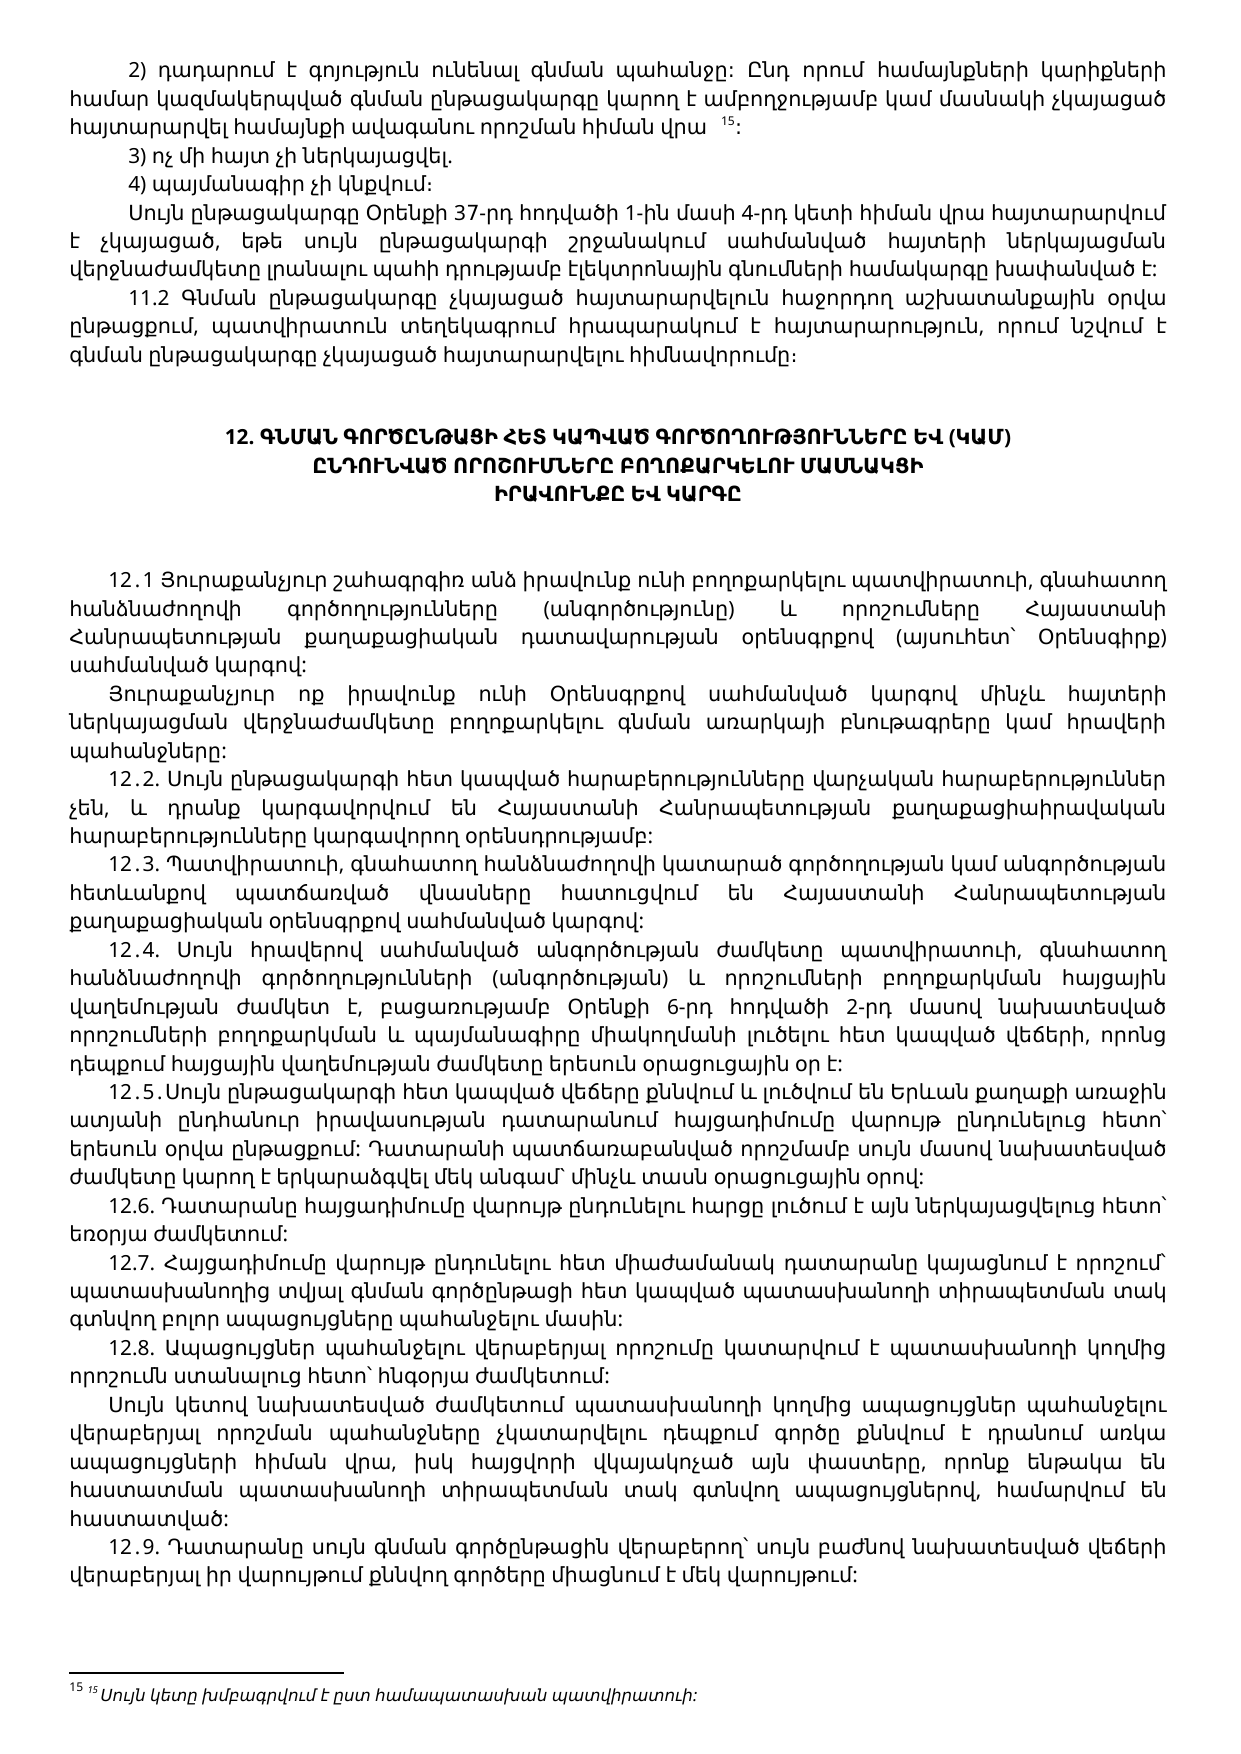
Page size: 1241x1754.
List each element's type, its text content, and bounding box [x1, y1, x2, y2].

text 12․2. Սույն ընթացակարգի հետ կապված հարաբերությունները վարչական հարաբերություններ չեն, և դրանք կարգավորվում են Հայաստանի Հանրապետության քաղաքացիաիրավական հարաբերությունները կարգավորող օրենսդրությամբ: [69, 764, 1167, 849]
text 12․1 Յուրաքանչյուր շահագրգիռ անձ իրավունք ունի բողոքարկելու պատվիրատուի, գնահատող հանձնաժողովի գործողությունները (անգործությունը) և որոշումները Հայաստանի Հանրապետության քաղաքացիական դատավարության օրենսգրքով (այսուհետ՝ Օրենսգիրք) սահմանված կարգով: [69, 565, 1167, 679]
text 12․3. Պատվիրատուի, գնահատող հանձնաժողովի կատարած գործողության կամ անգործության հետևանքով պատճառված վնասները հատուցվում են Հայաստանի Հանրապետության քաղաքացիական օրենսգրքով սահմանված կարգով: [69, 849, 1167, 935]
text 4) պայմանագիր չի կնքվում։ [69, 169, 1167, 198]
text 12.8. Ապացույցներ պահանջելու վերաբերյալ որոշումը կատարվում է պատասխանողի կողմից որոշումն ստանալուց հետո՝ հնգօրյա ժամկետում: [69, 1333, 1167, 1390]
text Յուրաքանչյուր ոք իրավունք ունի Օրենսգրքով սահմանված կարգով մինչև հայտերի ներկայացման վերջնաժամկետը բողոքարկելու գնման առարկայի բնութագրերը կամ հրավերի պահանջները: [69, 679, 1167, 764]
text 12. ԳՆՄԱՆ ԳՈՐԾԸՆԹԱՑԻ ՀԵՏ ԿԱՊՎԱԾ ԳՈՐԾՈՂՈՒԹՅՈՒՆՆԵՐԸ ԵՎ (ԿԱՄ) [69, 422, 1167, 451]
text 2) դադարում է գոյություն ունենալ գնման պահանջը: Ընդ որում համայնքների կարիքների համար կազմակերպված գնման ընթացակարգը կարող է ամբողջությամբ կամ մասնակի չկայացած հայտարարվել համայնքի ավագանու որոշման հիման վրա15: [69, 56, 1167, 141]
text Սույն կետով նախատեսված ժամկետում պատասխանողի կողմից ապացույցներ պահանջելու վերաբերյալ որոշման պահանջները չկատարվելու դեպքում գործը քննվում է դրանում առկա ապացույցների հիման վրա, իսկ հայցվորի վկայակոչած այն փաստերը, որոնք ենթակա են հաստատման պատասխանողի տիրապետման տակ գտնվող ապացույցներով, համարվում են հաստատված: [69, 1390, 1167, 1532]
text 3) ոչ մի հայտ չի ներկայացվել. [69, 141, 1167, 169]
text 12.6. Դատարանը հայցադիմումը վարույթ ընդունելու հարցը լուծում է այն ներկայացվելուց հետո՝ եռօրյա ժամկետում: [69, 1191, 1167, 1248]
text ԸՆԴՈՒՆՎԱԾ ՈՐՈՇՈՒՄՆԵՐԸ ԲՈՂՈՔԱՐԿԵԼՈՒ ՄԱՍՆԱԿՑԻ [69, 451, 1167, 479]
text ԻՐԱՎՈՒՆՔԸ ԵՎ ԿԱՐԳԸ [69, 479, 1167, 508]
text 12․9. Դատարանը սույն գնման գործընթացին վերաբերող՝ սույն բաժնով նախատեսված վեճերի վերաբերյալ իր վարույթում քննվող գործերը միացնում է մեկ վարույթում: [69, 1532, 1167, 1589]
text 12․4. Սույն հրավերով սահմանված անգործության ժամկետը պատվիրատուի, գնահատող հանձնաժողովի գործողությունների (անգործության) և որոշումների բողոքարկման հայցային վաղեմության ժամկետ է, բացառությամբ Օրենքի 6-րդ հոդվածի 2-րդ մասով նախատեսված որոշումների բողոքարկման և պայմանագիրը միակողմանի լուծելու հետ կապված վեճերի, որոնց դեպքում հայցային վաղեմության ժամկետը երեսուն օրացուցային օր է: [69, 935, 1167, 1077]
text Սույն ընթացակարգը Օրենքի 37-րդ հոդվածի 1-ին մասի 4-րդ կետի հիման վրա հայտարարվում է չկայացած, եթե սույն ընթացակարգի շրջանակում սահմանված հայտերի ներկայացման վերջնաժամկետը լրանալու պահի դրությամբ էլեկտրոնային գնումների համակարգը խափանված է: [69, 198, 1167, 283]
text 12․5․Սույն ընթացակարգի հետ կապված վեճերը քննվում և լուծվում են Երևան քաղաքի առաջին ատյանի ընդհանուր իրավասության դատարանում հայցադիմումը վարույթ ընդունելուց հետո՝ երեսուն օրվա ընթացքում: Դատարանի պատճառաբանված որոշմամբ սույն մասով նախատեսված ժամկետը կարող է երկարաձգվել մեկ անգամ` մինչև տասն օրացուցային օրով: [69, 1077, 1167, 1191]
text 12.7. Հայցադիմումը վարույթ ընդունելու հետ միաժամանակ դատարանը կայացնում է որոշում՝ պատասխանողից տվյալ գնման գործընթացի հետ կապված պատասխանողի տիրապետման տակ գտնվող բոլոր ապացույցները պահանջելու մասին: [69, 1248, 1167, 1333]
text 11.2 Գնման ընթացակարգը չկայացած հայտարարվելուն հաջորդող աշխատանքային օրվա ընթացքում, պատվիրատուն տեղեկագրում հրապարակում է հայտարարություն, որում նշվում է գնման ընթացակարգը չկայացած հայտարարվելու հիմնավորումը։ [69, 283, 1167, 368]
